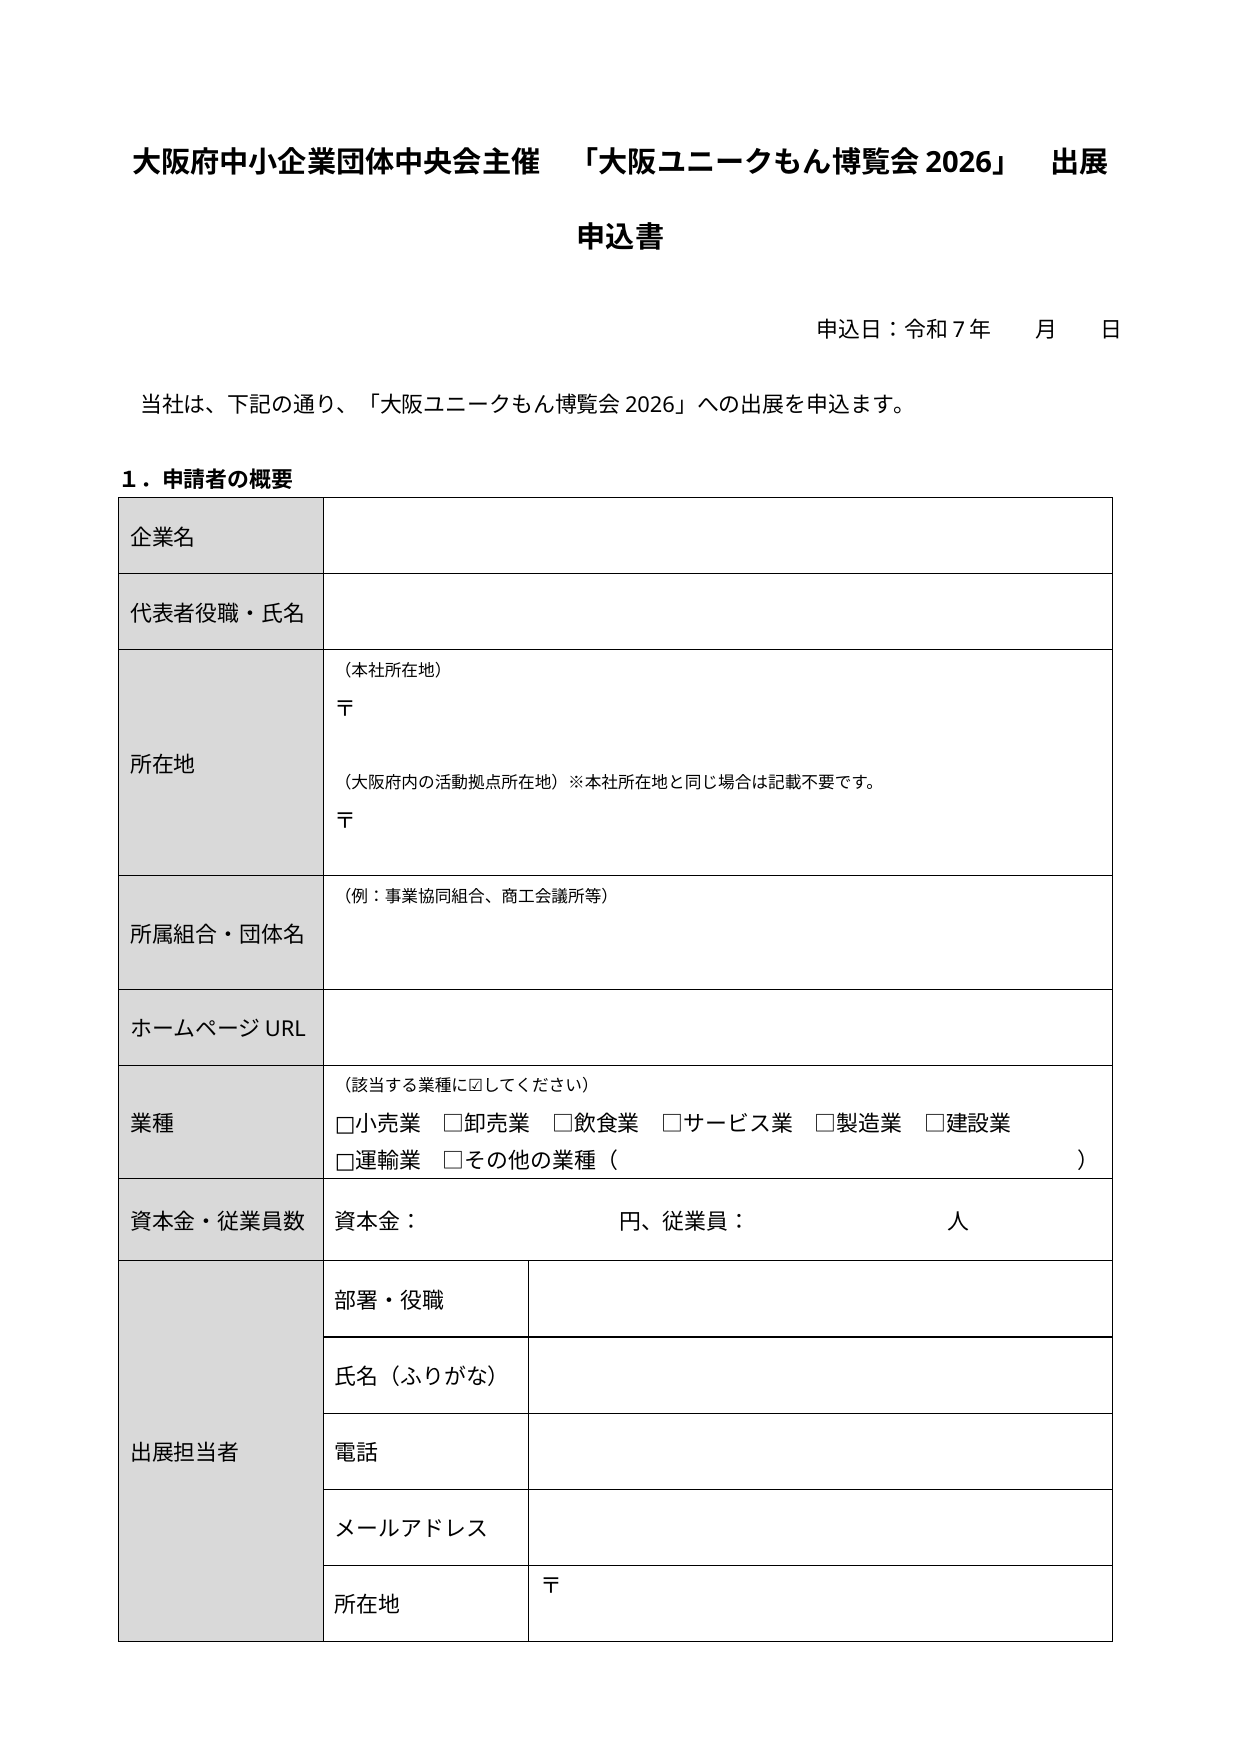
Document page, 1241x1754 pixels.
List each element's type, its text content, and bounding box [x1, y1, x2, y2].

table_cell 資本金： 円、従業員： 人 [324, 1179, 1112, 1260]
table_cell 出展担当者 [119, 1261, 323, 1641]
table_cell [529, 1261, 1112, 1336]
table_cell 〒 [529, 1566, 1112, 1641]
table_cell [324, 990, 1112, 1065]
text 当社は、下記の通り、「大阪ユニークもん博覧会2026」への出展を申込ます。 [118, 384, 1122, 422]
table_header [324, 498, 1112, 573]
table_cell 電話 [324, 1414, 528, 1488]
text １．申請者の概要 [118, 459, 1122, 497]
table_cell 所属組合・団体名 [119, 876, 323, 989]
table_cell （本社所在地） 〒 （大阪府内の活動拠点所在地）※本社所在地と同じ場合は記載不要です。 〒 [324, 650, 1112, 875]
table_cell [324, 574, 1112, 649]
table_cell ホームページURL [119, 990, 323, 1065]
table_cell メールアドレス [324, 1490, 528, 1564]
table_cell （例：事業協同組合、商工会議所等） [324, 876, 1112, 989]
table_header 企業名 [119, 498, 323, 573]
table_cell [529, 1490, 1112, 1564]
table_cell 所在地 [324, 1566, 528, 1641]
table_cell 氏名（ふりがな） [324, 1338, 528, 1412]
table_cell 所在地 [119, 650, 323, 875]
table_cell [529, 1338, 1112, 1412]
text 大阪府中小企業団体中央会主催 「大阪ユニークもん博覧会2026」 出展申込書 [118, 122, 1122, 272]
table_cell [529, 1414, 1112, 1488]
table_cell 代表者役職・氏名 [119, 574, 323, 649]
table_cell 部署・役職 [324, 1261, 528, 1336]
table_cell 業種 [119, 1066, 323, 1178]
table_cell 資本金・従業員数 [119, 1179, 323, 1260]
table_cell （該当する業種に☑してください） □小売業 □卸売業 □飲食業 □サービス業 □製造業 □建設業 □運輸業 □その他の業種（ ） [324, 1066, 1112, 1178]
text 申込日：令和7年 月 日 [118, 309, 1122, 347]
